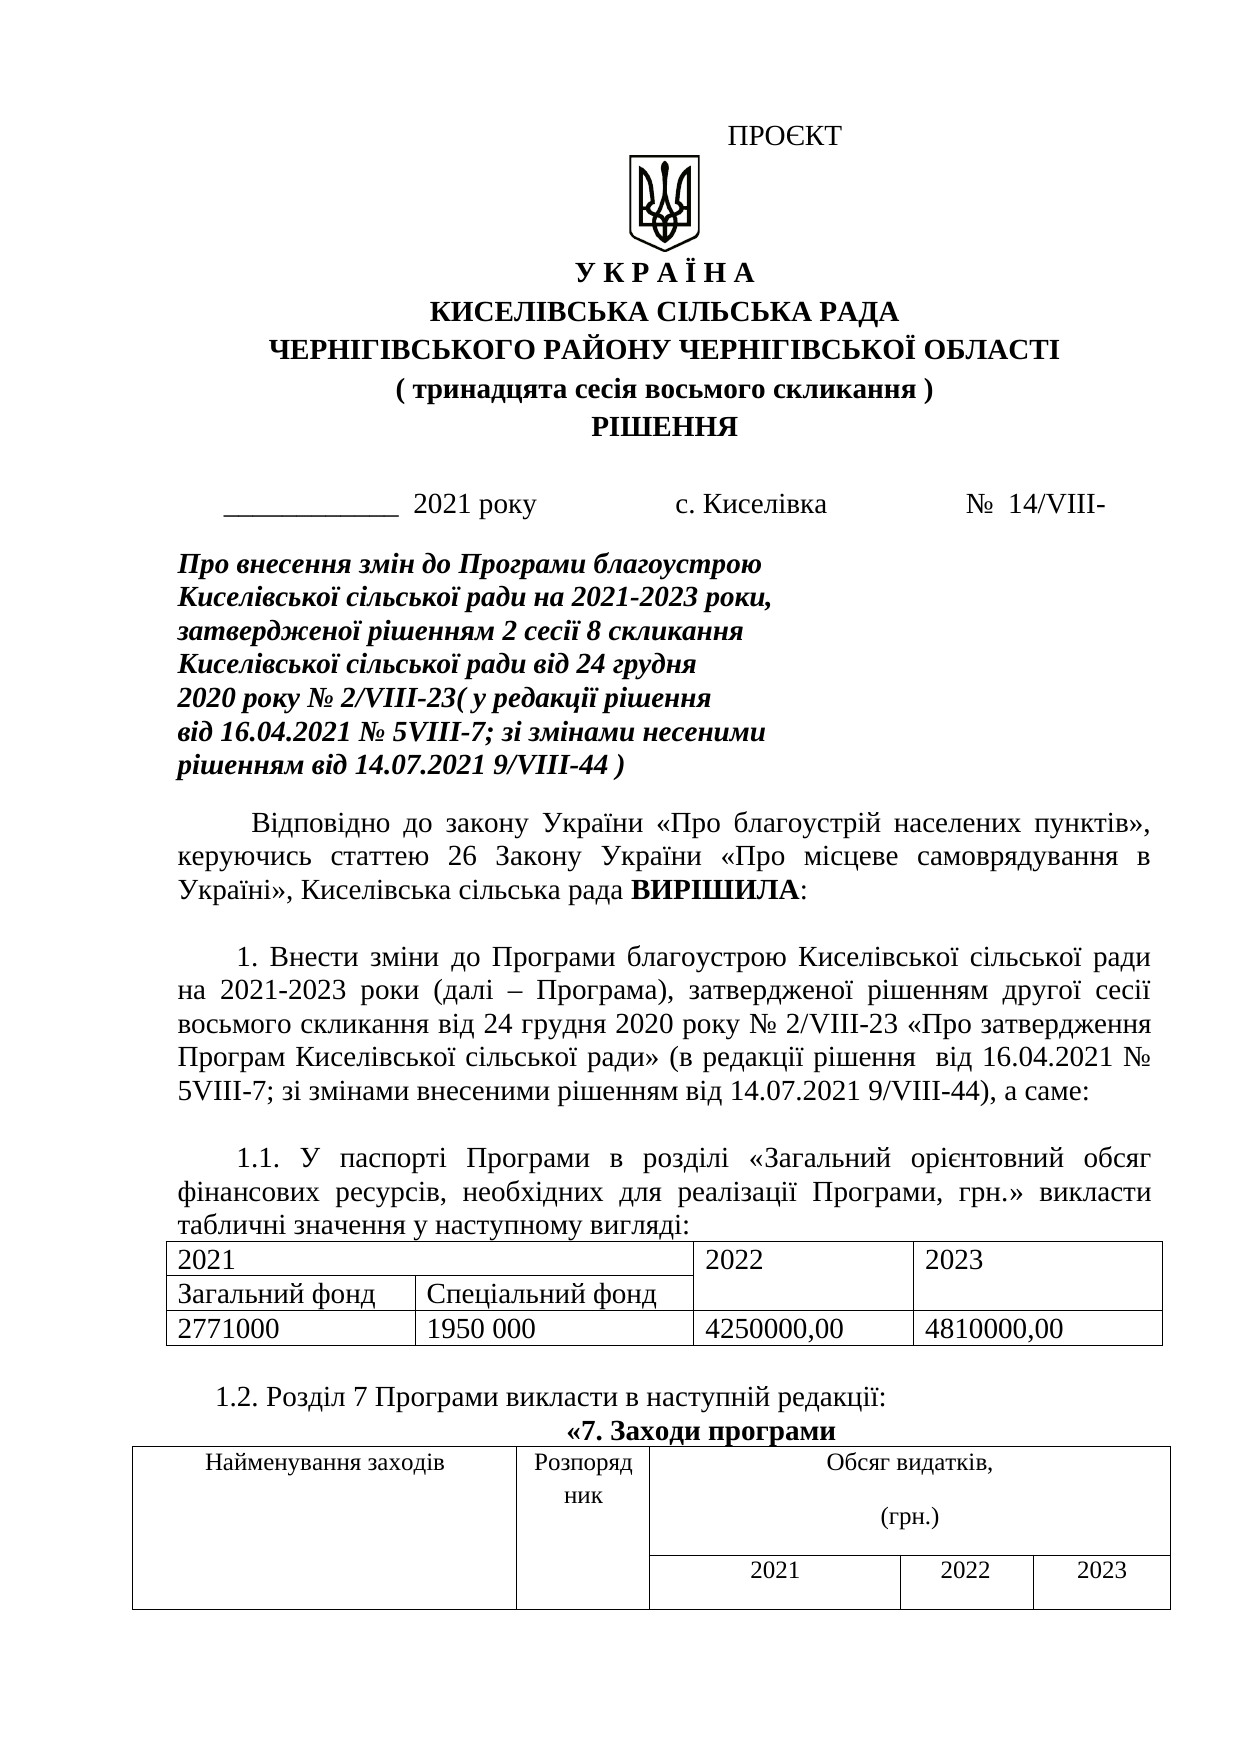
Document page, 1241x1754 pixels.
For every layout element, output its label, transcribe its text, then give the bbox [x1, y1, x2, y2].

table_cell 2022 [901, 1556, 1033, 1609]
text затвердженої рішенням 2 сесії 8 скликання [177, 613, 1152, 647]
table_header Розпорядник [517, 1447, 649, 1609]
table_header Обсяг видатків, (грн.) [650, 1447, 1170, 1554]
table_cell 2021 [650, 1556, 900, 1609]
text 2020 року № 2/VІІІ-23( у редакції рішення [177, 680, 1152, 714]
table_cell Спеціальний фонд [416, 1276, 693, 1310]
text РІШЕННЯ [177, 409, 1152, 443]
table_header 2022 [694, 1242, 913, 1310]
table_cell Загальний фонд [167, 1276, 415, 1310]
text Киселівської сільської ради від 24 грудня [177, 647, 1152, 680]
table_cell 4810000,00 [914, 1311, 1162, 1344]
text 1.1. У паспорті Програми в розділі «Загальний орієнтовний обсяг фінансових ресурсів, необхідних для реалізації Програми, грн.» викласти табличні значення у наступному вигляді: [177, 1140, 1152, 1241]
text У К Р А Ї Н А [177, 255, 1152, 289]
table_header 2023 [914, 1242, 1162, 1310]
table_cell 1950 000 [416, 1311, 693, 1344]
text КИСЕЛІВСЬКА СІЛЬСЬКА РАДА [177, 294, 1152, 327]
table_cell 4250000,00 [694, 1311, 913, 1344]
text від 16.04.2021 № 5VІІІ-7; зі змінами несеними [177, 714, 1152, 747]
text ЧЕРНІГІВСЬКОГО РАЙОНУ ЧЕРНІГІВСЬКОЇ ОБЛАСТІ [177, 332, 1152, 366]
text 1. Внести зміни до Програми благоустрою Киселівської сільської ради на 2021-2023 роки (далі – Програма), затвердженої рішенням другої сесії восьмого скликання від 24 грудня 2020 року № 2/VIII-23 «Про затвердження Програм Киселівської сільської ради» (в редакції рішення від 16.04.2021 № 5VІІІ-7; зі змінами внесеними рішенням від 14.07.2021 9/VІІІ-44), а саме: [177, 939, 1152, 1107]
table_header Найменування заходів [133, 1447, 516, 1609]
table_header 2021 [167, 1242, 693, 1275]
text Відповідно до закону України «Про благоустрій населених пунктів», керуючись статтею 26 Закону України «Про місцеве самоврядування в Україні», Киселівська сільська рада ВИРІШИЛА: [177, 805, 1152, 905]
text рішенням від 14.07.2021 9/VІІІ-44 ) [177, 747, 1152, 781]
text ____________ 2021 року с. Киселівка № 14/VІІІ- [177, 487, 1152, 520]
text ПРОЄКТ [177, 118, 1152, 251]
picture [629, 155, 700, 252]
text ( тринадцята сесія восьмого скликання ) [177, 371, 1152, 404]
text 1.2. Розділ 7 Програми викласти в наступній редакції: [215, 1379, 1152, 1413]
text Киселівської сільської ради на 2021-2023 роки, [177, 579, 1152, 613]
text «7. Заходи програми [566, 1413, 1152, 1446]
text Про внесення змін до Програми благоустрою [177, 546, 1152, 579]
table_cell 2023 [1034, 1556, 1170, 1609]
table_cell 2771000 [167, 1311, 415, 1344]
